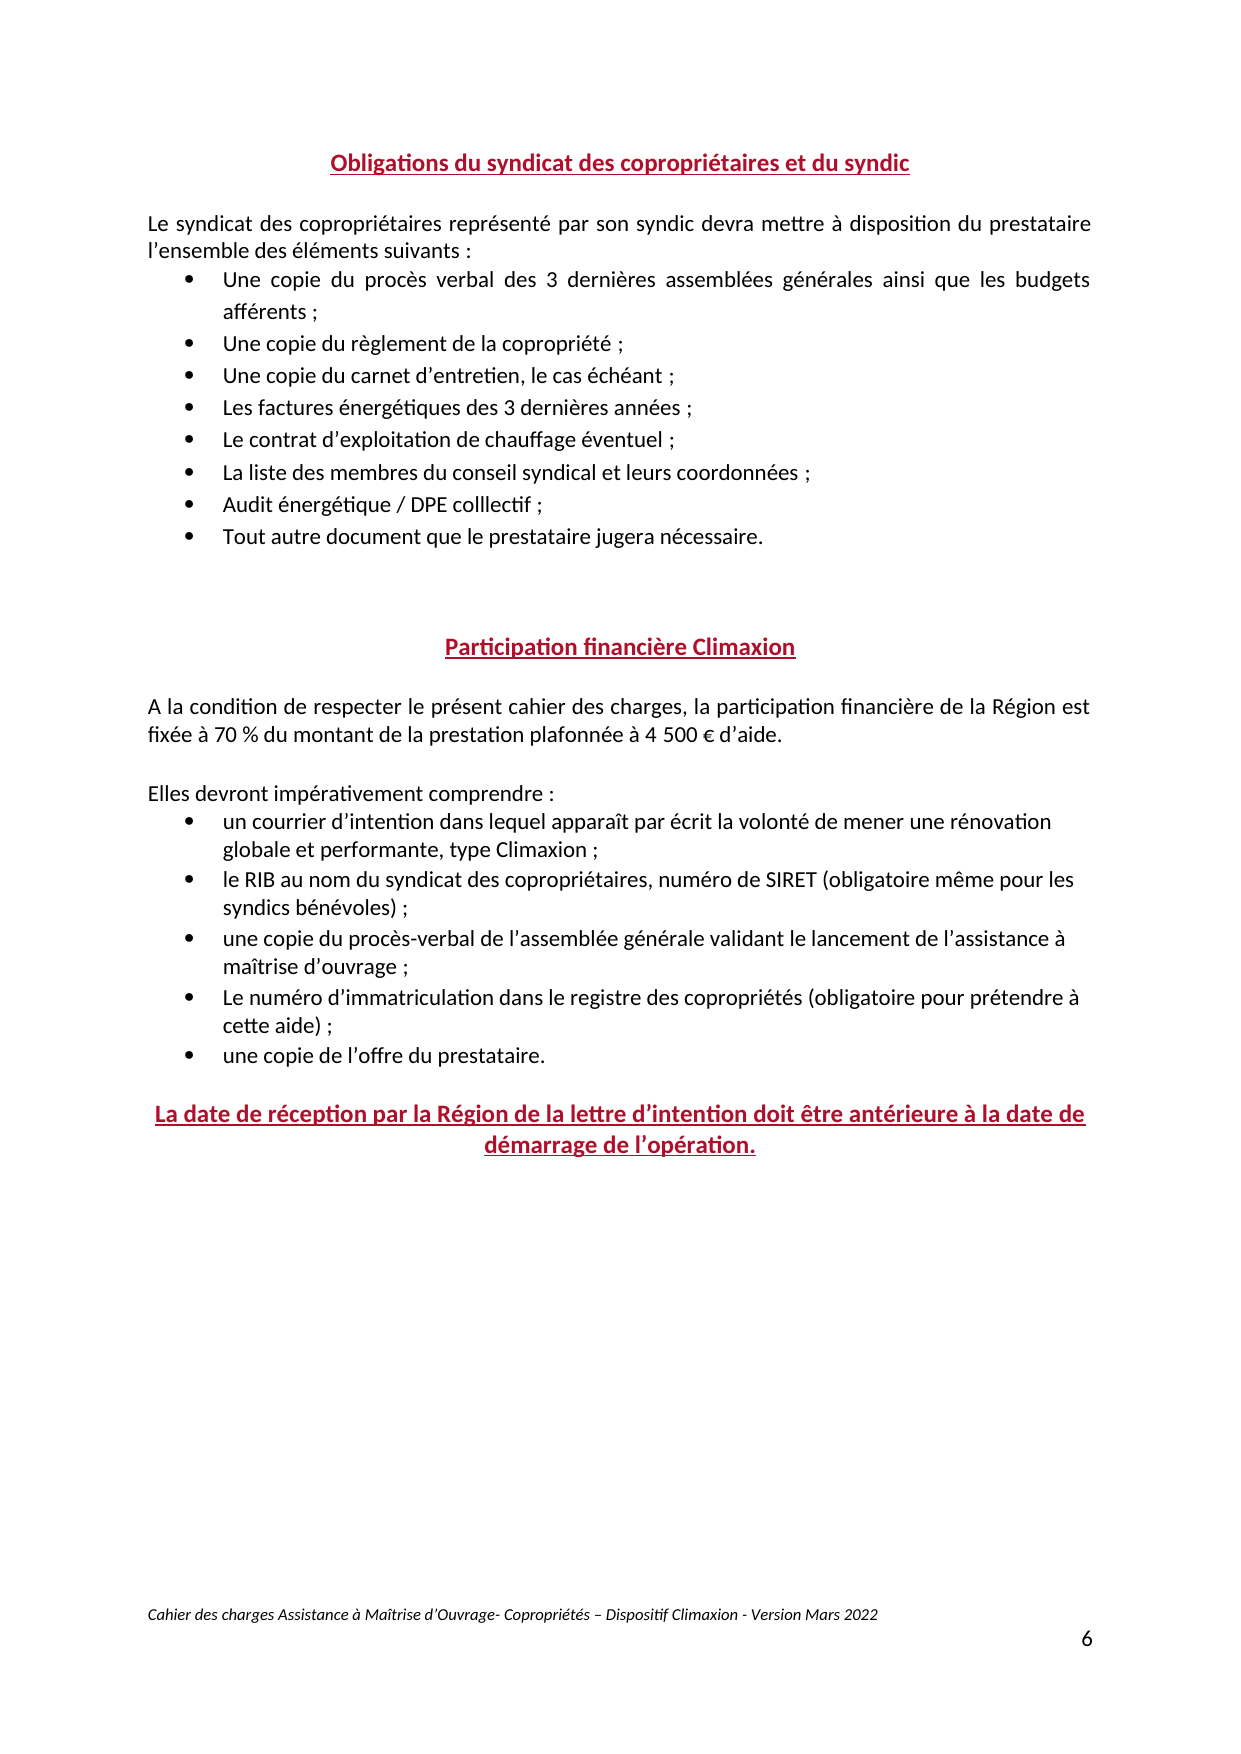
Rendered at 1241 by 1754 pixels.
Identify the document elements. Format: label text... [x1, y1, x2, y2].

list Le contrat d’exploitation de chauffage éventuel ; [185, 426, 1093, 454]
text Le syndicat des copropriétaires représenté par son syndic devra mettre à disposition du prestataire l’ensemble des éléments suivants : [148, 209, 1093, 265]
list Audit énergétique / DPE colllectif ; [185, 490, 1093, 518]
title Obligations du syndicat des copropriétaires et du syndic [148, 148, 1093, 178]
list une copie du procès-verbal de l’assemblée générale validant le lancement de l’assistance à maîtrise d’ouvrage ; [185, 924, 1093, 980]
title Participation financière Climaxion [148, 631, 1093, 662]
list le RIB au nom du syndicat des copropriétaires, numéro de SIRET (obligatoire même pour les syndics bénévoles) ; [185, 866, 1093, 922]
text Elles devront impérativement comprendre : [148, 779, 1093, 807]
title La date de réception par la Région de la lettre d’intention doit être antérieure à la date de démarrage de l’opération. [148, 1098, 1093, 1159]
list Une copie du procès verbal des 3 dernières assemblées générales ainsi que les budgets afférents ; [185, 265, 1093, 325]
text A la condition de respecter le présent cahier des charges, la participation financière de la Région est fixée à 70 % du montant de la prestation plafonnée à 4 500 € d’aide. [148, 692, 1093, 748]
list Le numéro d’immatriculation dans le registre des copropriétés (obligatoire pour prétendre à cette aide) ; [185, 983, 1093, 1039]
list Une copie du règlement de la copropriété ; [185, 329, 1093, 357]
list une copie de l’offre du prestataire. [185, 1041, 1093, 1069]
list Tout autre document que le prestataire jugera nécessaire. [185, 522, 1093, 550]
list un courrier d’intention dans lequel apparaît par écrit la volonté de mener une rénovation globale et performante, type Climaxion ; [185, 807, 1093, 863]
list Une copie du carnet d’entretien, le cas échéant ; [185, 361, 1093, 389]
list Les factures énergétiques des 3 dernières années ; [185, 393, 1093, 421]
list La liste des membres du conseil syndical et leurs coordonnées ; [185, 458, 1093, 486]
